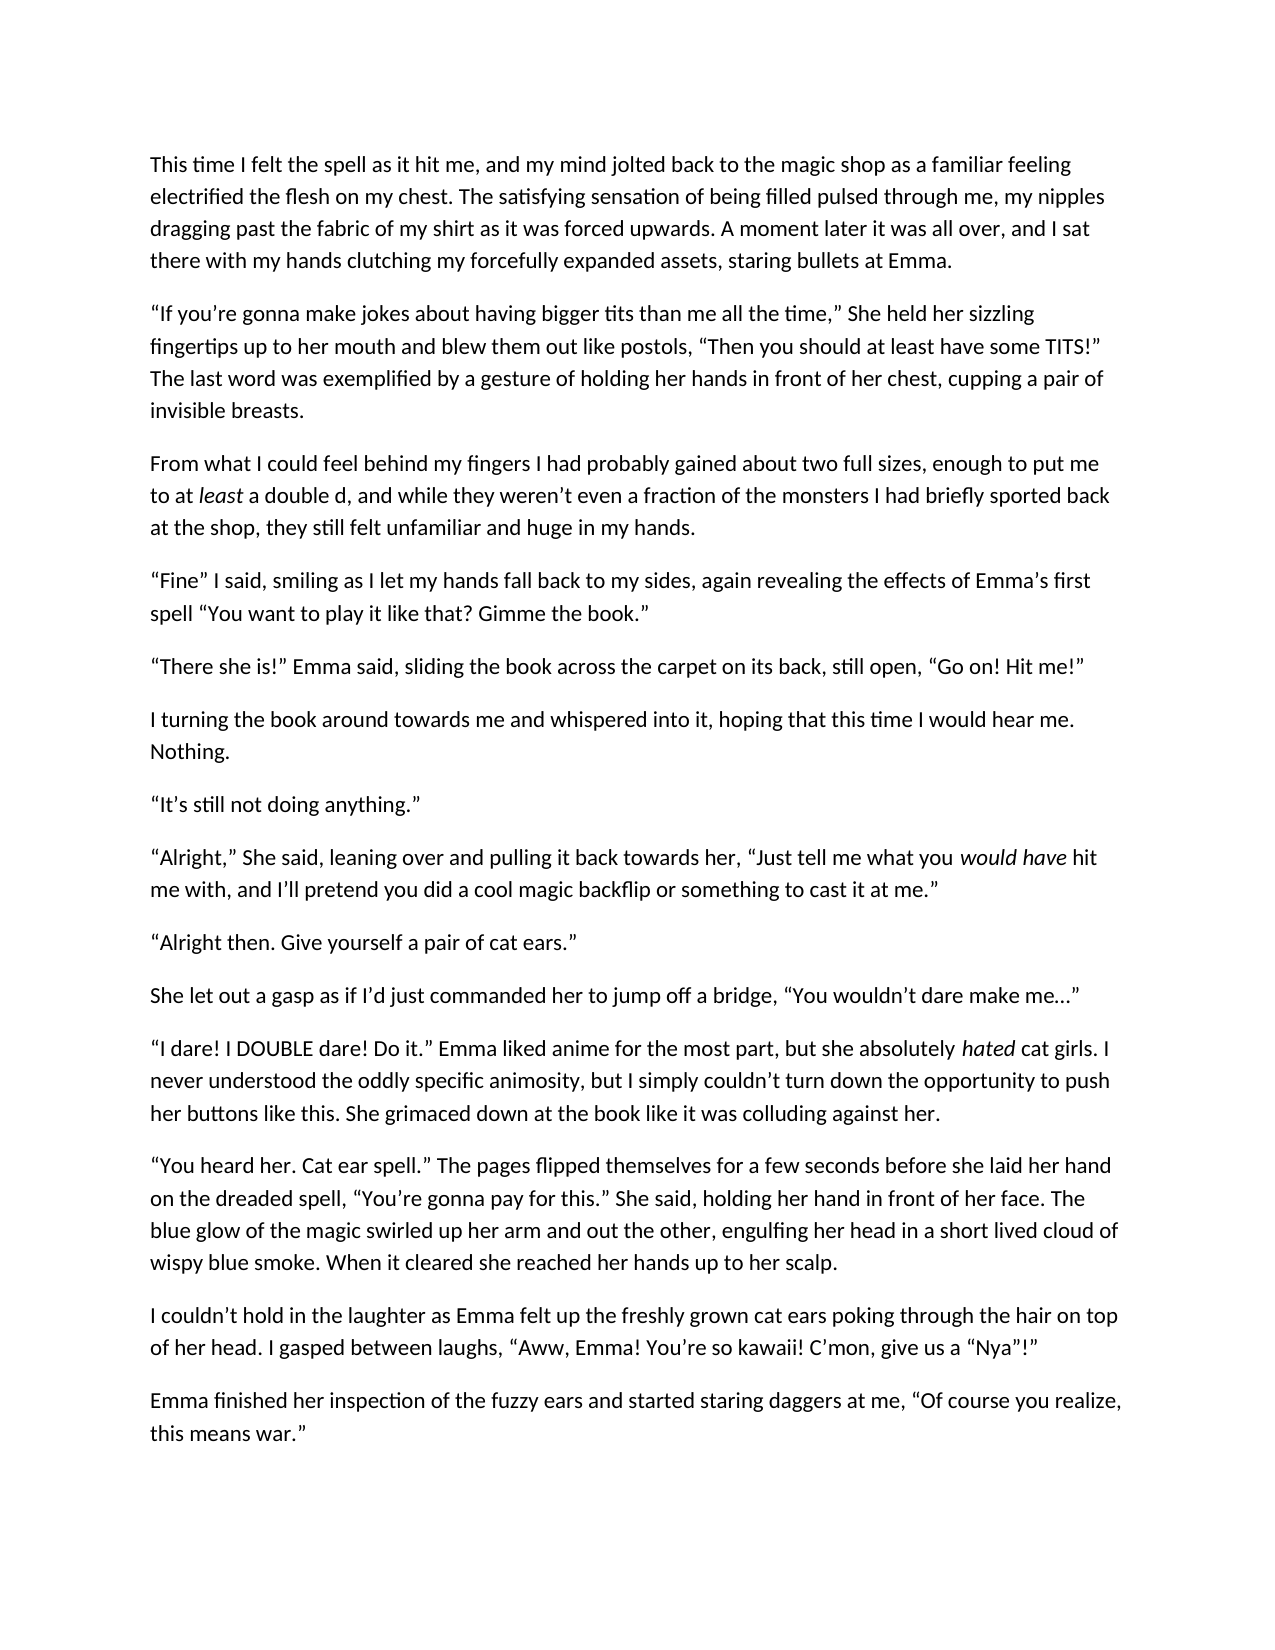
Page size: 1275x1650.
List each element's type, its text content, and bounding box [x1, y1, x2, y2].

text “Alright then. Give yourself a pair of cat ears.” [150, 928, 1125, 956]
text “Fine” I said, smiling as I let my hands fall back to my sides, again revealing the effects of Emma’s first spell “You want to play it like that? Gimme the book.” [150, 567, 1125, 627]
text “I dare! I DOUBLE dare! Do it.” Emma liked anime for the most part, but she absolutely hated cat girls. I never understood the oddly specific animosity, but I simply couldn’t turn down the opportunity to push her buttons like this. She grimaced down at the book like it was colluding against her. [150, 1034, 1125, 1127]
text “It’s still not doing anything.” [150, 790, 1125, 818]
text Emma finished her inspection of the fuzzy ears and started staring daggers at me, “Of course you realize, this means war.” [150, 1386, 1125, 1447]
text She let out a gasp as if I’d just commanded her to jump off a bridge, “You wouldn’t dare make me…” [150, 981, 1125, 1009]
text I turning the book around towards me and whispered into it, hoping that this time I would hear me. Nothing. [150, 705, 1125, 765]
text From what I could feel behind my fingers I had probably gained about two full sizes, enough to put me to at least a double d, and while they weren’t even a fraction of the monsters I had briefly sported back at the shop, they still felt unfamiliar and huge in my hands. [150, 449, 1125, 542]
text I couldn’t hold in the laughter as Emma felt up the freshly grown cat ears poking through the hair on top of her head. I gasped between laughs, “Aww, Emma! You’re so kawaii! C’mon, give us a “Nya”!” [150, 1301, 1125, 1361]
text “Alright,” She said, leaning over and pulling it back towards her, “Just tell me what you would have hit me with, and I’ll pretend you did a cool magic backflip or something to cast it at me.” [150, 843, 1125, 903]
text “There she is!” Emma said, sliding the book across the carpet on its back, still open, “Go on! Hit me!” [150, 652, 1125, 680]
text “You heard her. Cat ear spell.” The pages flipped themselves for a few seconds before she laid her hand on the dreaded spell, “You’re gonna pay for this.” She said, holding her hand in front of her face. The blue glow of the magic swirled up her arm and out the other, engulfing her head in a short lived cloud of wispy blue smoke. When it cleared she reached her hands up to her scalp. [150, 1152, 1125, 1276]
text This time I felt the spell as it hit me, and my mind jolted back to the magic shop as a familiar feeling electrified the flesh on my chest. The satisfying sensation of being filled pulsed through me, my nipples dragging past the fabric of my shirt as it was forced upwards. A moment later it was all over, and I sat there with my hands clutching my forcefully expanded assets, staring bullets at Emma. [150, 150, 1125, 274]
text “If you’re gonna make jokes about having bigger tits than me all the time,” She held her sizzling fingertips up to her mouth and blew them out like postols, “Then you should at least have some TITS!” The last word was exemplified by a gesture of holding her hands in front of her chest, cupping a pair of invisible breasts. [150, 299, 1125, 424]
